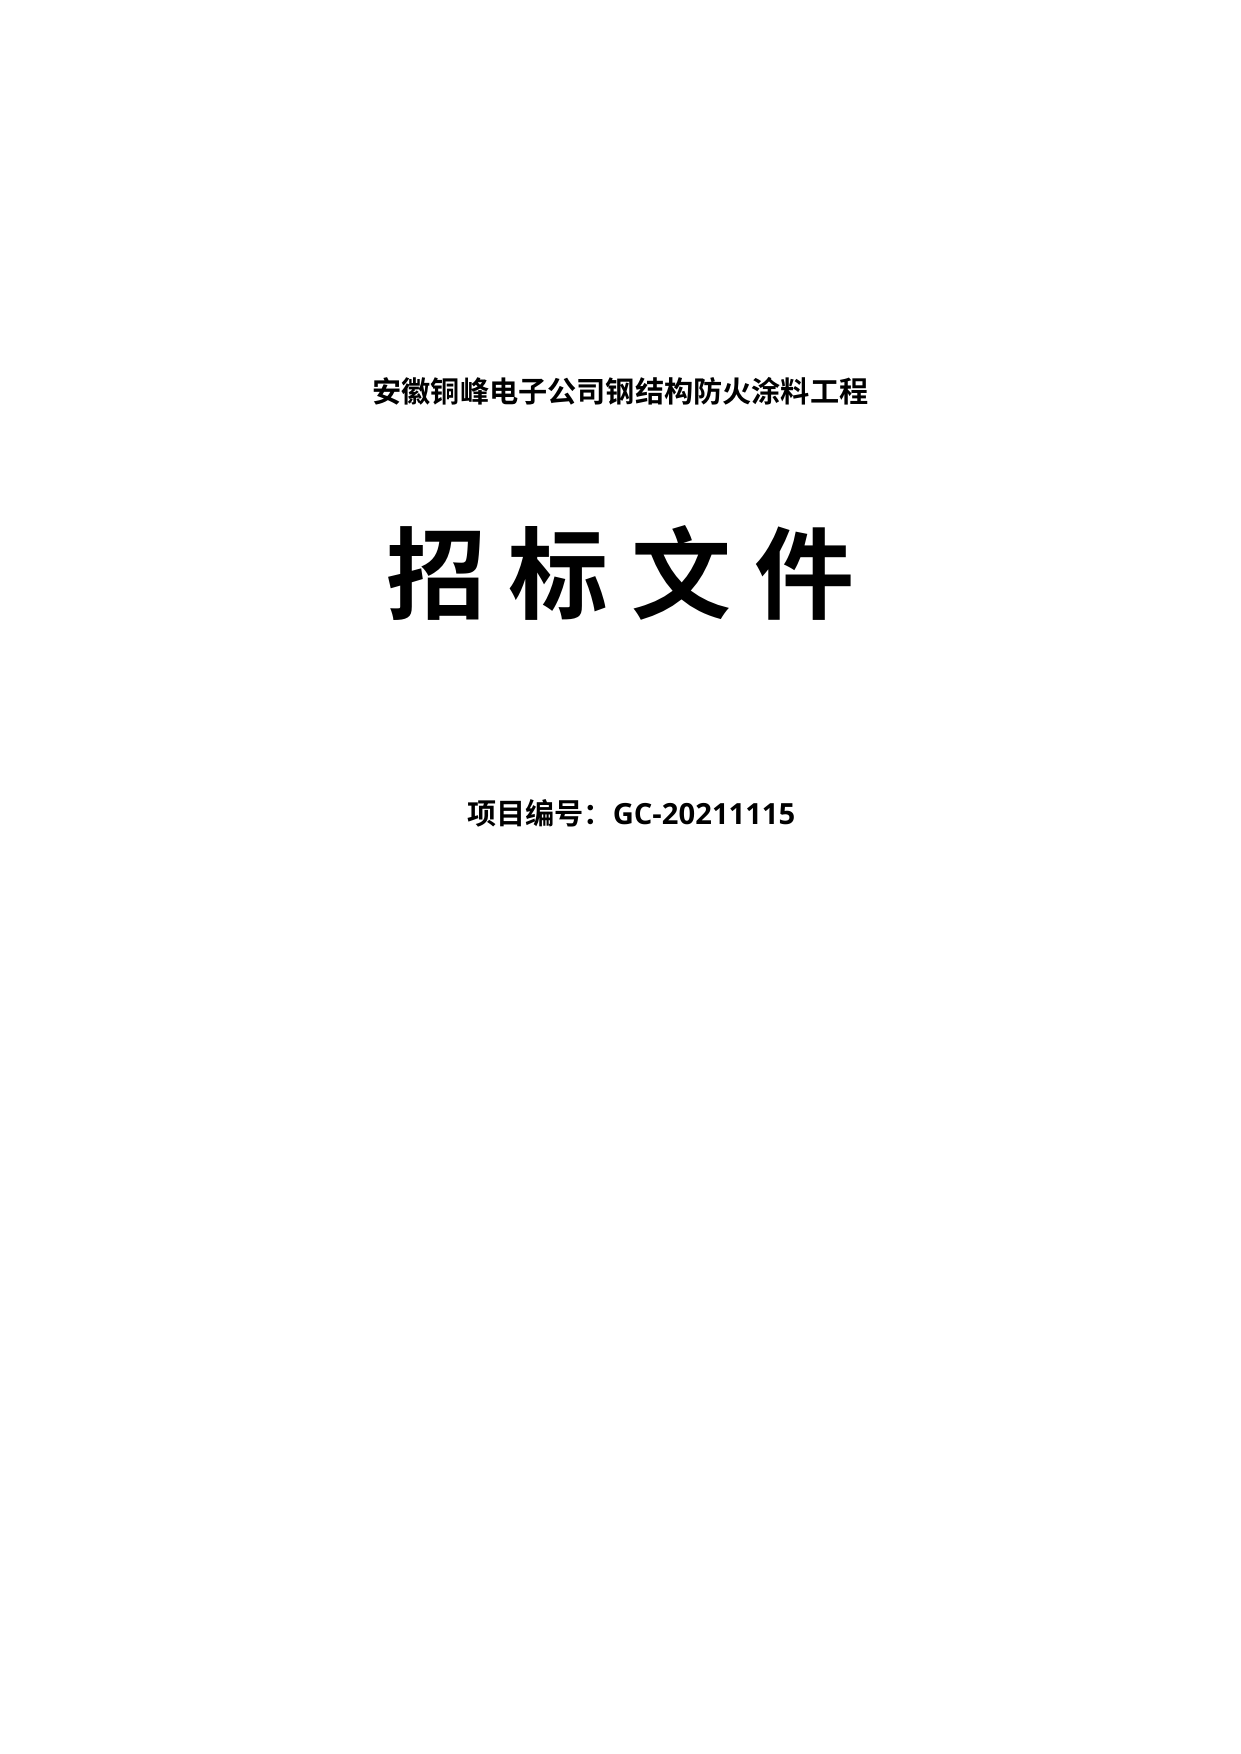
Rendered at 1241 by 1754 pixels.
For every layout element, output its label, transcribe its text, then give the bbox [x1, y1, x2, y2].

text 项目编号：GC-20211115 [148, 779, 1092, 844]
text 安徽铜峰电子公司钢结构防火涂料工程 [148, 357, 1092, 422]
text 招 标 文 件 [148, 487, 1092, 649]
